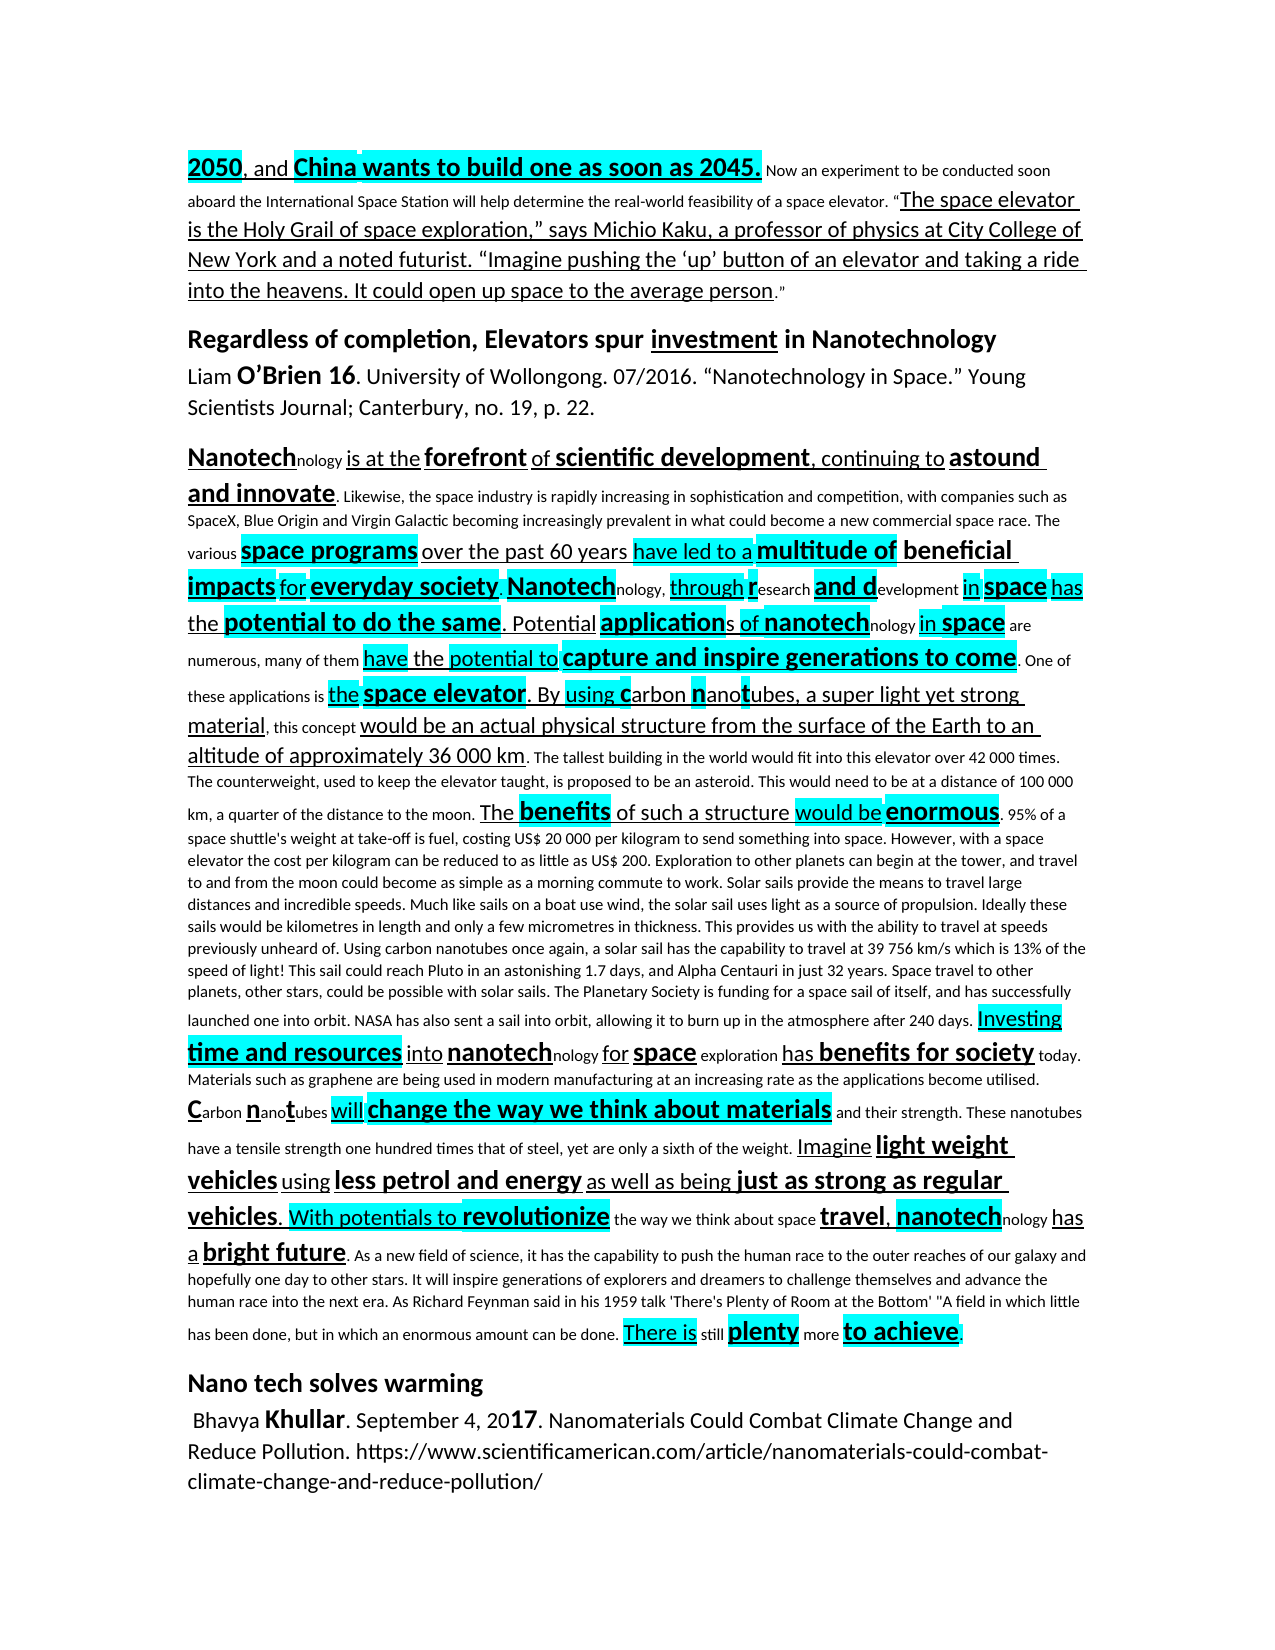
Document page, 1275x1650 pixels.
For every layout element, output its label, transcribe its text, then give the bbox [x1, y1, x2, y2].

subtitle Nano tech solves warming [187, 1366, 1087, 1399]
subtitle Regardless of completion, Elevators spur investment in Nanotechnology [187, 323, 1087, 356]
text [187, 150, 1087, 270]
text Nanotechnology is at the forefront of scientific development, continuing to astound and innovate. Likewise, the space industry is rapidly increasing in sophistication and competition, with companies such as SpaceX, Blue Origin and Virgin Galactic becoming increasingly prevalent in what could become a new commercial space race. The various space programs over the past 60 years have led to a multitude of beneficial impacts for everyday society. Nanotechnology, through research and development in space has the potential to do the same. Potential applications of nanotechnology in space are numerous, many of them have the potential to capture and inspire generations to come. One of these applications is the space elevator. By using carbon nanotubes, a super light yet strong material, this concept would be an actual physical structure from the surface of the Earth to an altitude of approximately 36 000 km. The tallest building in the world would fit into this elevator over 42 000 times. The counterweight, used to keep the elevator taught, is proposed to be an asteroid. This would need to be at a distance of 100 000 km, a quarter of the distance to the moon. The benefits of such a structure would be enormous. 95% of a space shuttle's weight at take-off is fuel, costing US$ 20 000 per kilogram to send something into space. However, with a space elevator the cost per kilogram can be reduced to as little as US$ 200. Exploration to other planets can begin at the tower, and travel to and from the moon could become as simple as a morning commute to work. Solar sails provide the means to travel large distances and incredible speeds. Much like sails on a boat use wind, the solar sail uses light as a source of propulsion. Ideally these sails would be kilometres in length and only a few micrometres in thickness. This provides us with the ability to travel at speeds previously unheard of. Using carbon nanotubes once again, a solar sail has the capability to travel at 39 756 km/s which is 13% of the speed of light! This sail could reach Pluto in an astonishing 1.7 days, and Alpha Centauri in just 32 years. Space travel to other planets, other stars, could be possible with solar sails. The Planetary Society is funding for a space sail of itself, and has successfully launched one into orbit. NASA has also sent a sail into orbit, allowing it to burn up in the atmosphere after 240 days. Investing time and resources into nanotechnology for space exploration has benefits for society today. Materials such as graphene are being used in modern manufacturing at an increasing rate as the applications become utilised. Carbon nanotubes will change the way we think about materials and their strength. These nanotubes have a tensile strength one hundred times that of steel, yet are only a sixth of the weight. Imagine light weight vehicles using less petrol and energy as well as being just as strong as regular vehicles. With potentials to revolutionize the way we think about space travel, nanotechnology has a bright future. As a new field of science, it has the capability to push the human race to the outer reaches of our galaxy and hopefully one day to other stars. It will inspire generations of explorers and dreamers to challenge themselves and advance the human race into the next era. As Richard Feynman said in his 1959 talk 'There's Plenty of Room at the Bottom' "A field in which little has been done, but in which an enormous amount can be done. There is still plenty more to achieve. [187, 440, 1087, 1347]
text Liam O’Brien 16. University of Wollongong. 07/2016. “Nanotechnology in Space.” Young Scientists Journal; Canterbury, no. 19, p. 22. [187, 358, 1087, 422]
text Bhavya Khullar. September 4, 2017. Nanomaterials Could Combat Climate Change and Reduce Pollution. https://www.scientificamerican.com/article/nanomaterials-could-combat-climate-change-and-reduce-pollution/ [187, 1402, 1087, 1496]
